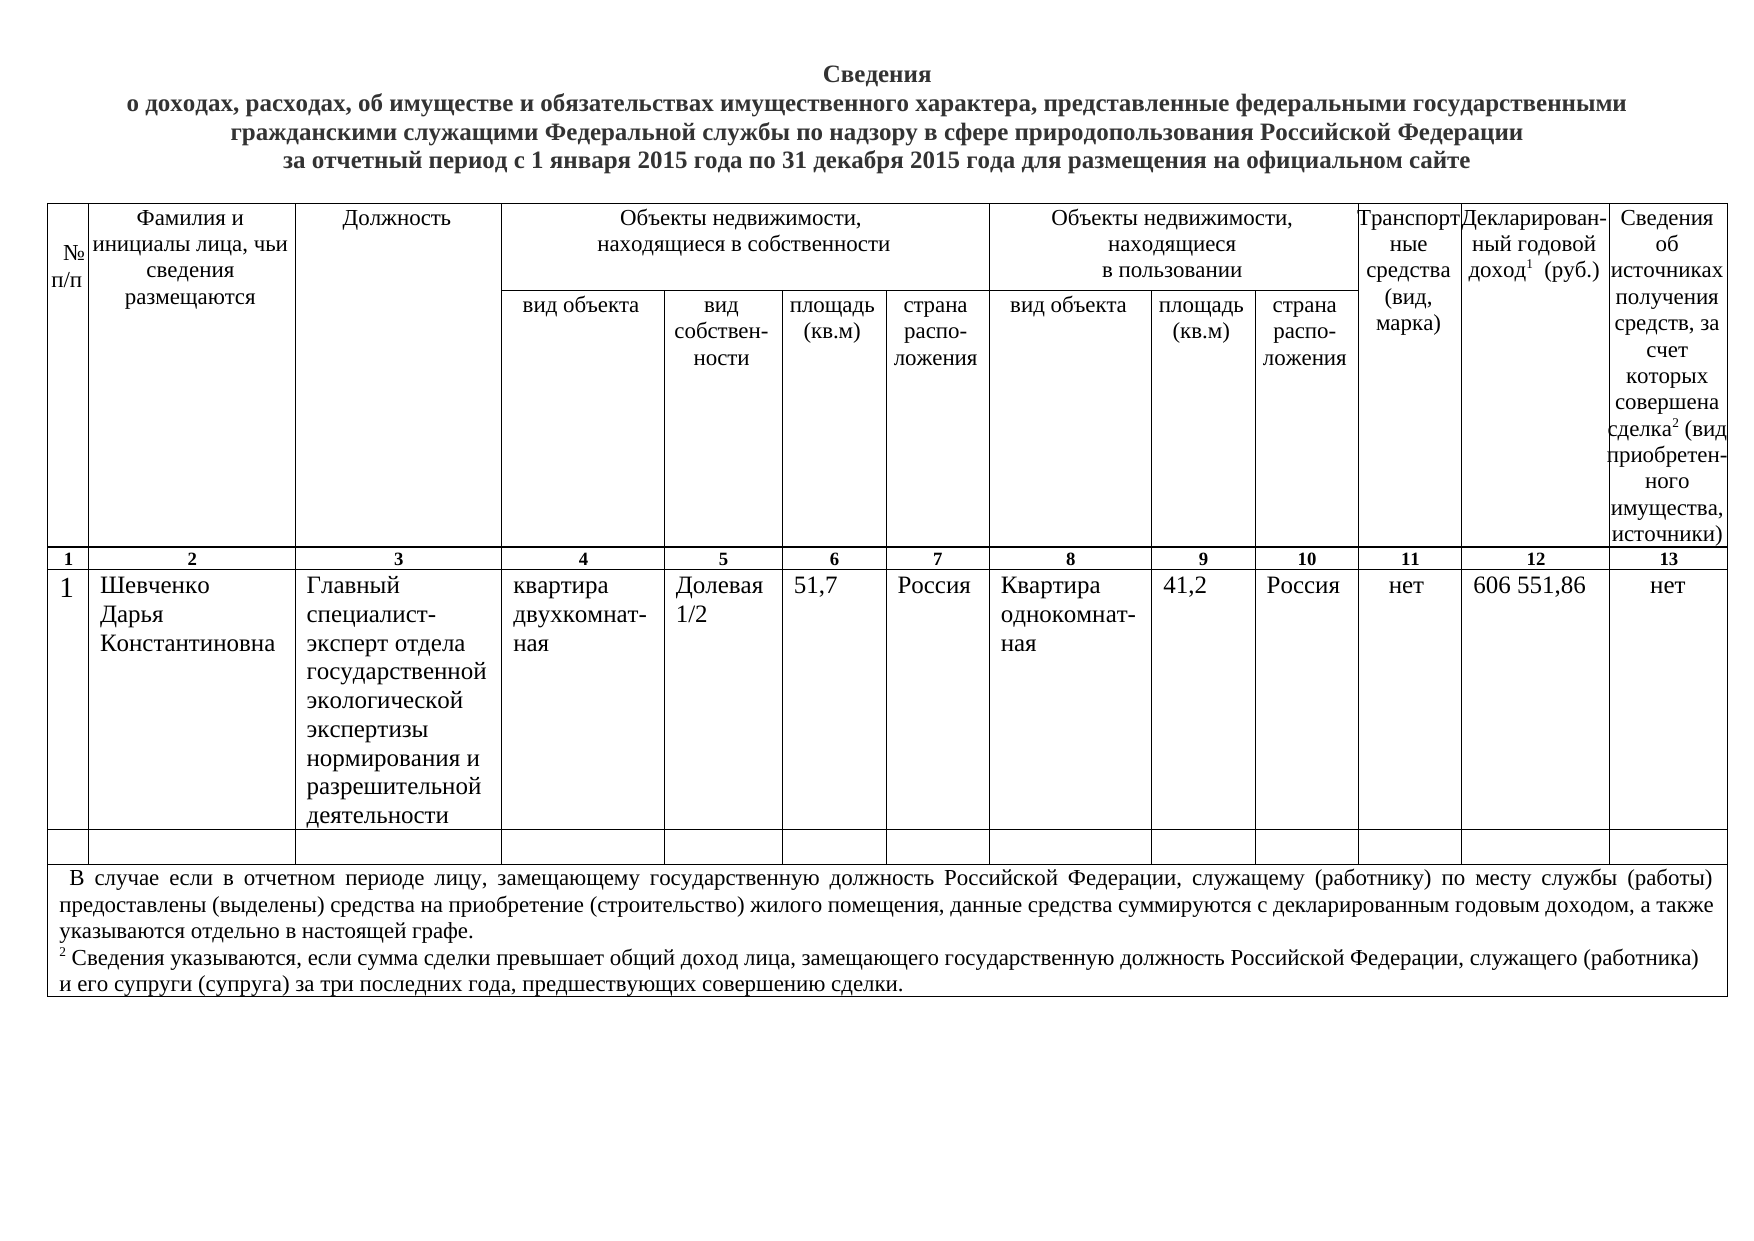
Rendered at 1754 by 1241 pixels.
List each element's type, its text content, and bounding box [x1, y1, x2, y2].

table_cell 8 [990, 548, 1151, 569]
table_cell [502, 830, 664, 863]
table_cell вид собствен-ности [665, 291, 782, 546]
table_header № п/п [48, 204, 88, 546]
table_cell нет [1359, 570, 1461, 829]
table_cell вид объекта [990, 291, 1151, 546]
table_cell Россия [1256, 570, 1358, 829]
table_cell [48, 830, 88, 863]
table_header Транспортные средства (вид, марка) [1359, 204, 1461, 546]
table_cell [887, 830, 989, 863]
table_cell [1152, 830, 1255, 863]
table_cell страна распо-ложения [887, 291, 989, 546]
table_cell 41,2 [1152, 570, 1255, 829]
table_cell Долевая 1/2 [665, 570, 782, 829]
table_cell Россия [887, 570, 989, 829]
table_cell площадь (кв.м) [783, 291, 886, 546]
table_cell [783, 830, 886, 863]
text Сведения [59, 59, 1695, 88]
text за отчетный период с 1 января 2015 года по 31 декабря 2015 года для размещения на официальном сайте [59, 145, 1695, 174]
table_header Фамилия и инициалы лица, чьи сведения размещаются [89, 204, 295, 546]
table_cell 11 [1359, 548, 1461, 569]
table_cell 13 [1610, 548, 1727, 569]
table_cell 4 [502, 548, 664, 569]
table_cell 5 [665, 548, 782, 569]
text о доходах, расходах, об имуществе и обязательствах имущественного характера, представленные федеральными государственными гражданскими служащими Федеральной службы по надзору в сфере природопользования Российской Федерации [59, 88, 1695, 145]
table_cell Квартира однокомнат-ная [990, 570, 1151, 829]
table_cell [1610, 830, 1727, 863]
table_cell квартира двухкомнат-ная [502, 570, 664, 829]
table_cell 10 [1256, 548, 1358, 569]
table_header Объекты недвижимости, находящиеся в собственности [502, 204, 989, 290]
table_cell [990, 830, 1151, 863]
table_cell 51,7 [783, 570, 886, 829]
table_cell 9 [1152, 548, 1255, 569]
table_cell площадь (кв.м) [1152, 291, 1255, 546]
table_cell [1256, 830, 1358, 863]
table_cell 12 [1462, 548, 1609, 569]
table_cell нет [1610, 570, 1727, 829]
table_cell [665, 830, 782, 863]
table_cell [1462, 830, 1609, 863]
table_cell 606 551,86 [1462, 570, 1609, 829]
table_cell вид объекта [502, 291, 664, 546]
table_cell 6 [783, 548, 886, 569]
table_cell 3 [296, 548, 501, 569]
table_cell [296, 830, 501, 863]
table_cell Главный специалист-эксперт отдела государственной экологической экспертизы нормирования и разрешительной деятельности [296, 570, 501, 829]
table_header Декларирован-ный годовой доход1 (руб.) [1462, 204, 1609, 546]
table_cell 7 [887, 548, 989, 569]
table_cell 1 [48, 570, 88, 829]
table_cell [1359, 830, 1461, 863]
table_cell 2 [89, 548, 295, 569]
table_header Должность [296, 204, 501, 546]
table_cell 1 [48, 548, 88, 569]
table_header Объекты недвижимости, находящиеся в пользовании [990, 204, 1358, 290]
table_cell [89, 830, 295, 863]
table_cell Шевченко Дарья Константиновна [89, 570, 295, 829]
table_cell страна распо-ложения [1256, 291, 1358, 546]
table_cell В случае если в отчетном периоде лицу, замещающему государственную должность Российской Федерации, служащему (работнику) по месту службы (работы) предоставлены (выделены) средства на приобретение (строительство) жилого помещения, данные средства суммируются с декларированным годовым доходом, а также указываются отдельно в настоящей графе. 2 Сведения указываются, если сумма сделки превышает общий доход лица, замещающего государственную должность Российской Федерации, служащего (работника) и его супруги (супруга) за три последних года, предшествующих совершению сделки. [48, 865, 1727, 996]
table_header Сведения об источниках получения средств, за счет которых совершена сделка2 (вид приобретен-ного имущества, источники) [1610, 204, 1727, 546]
